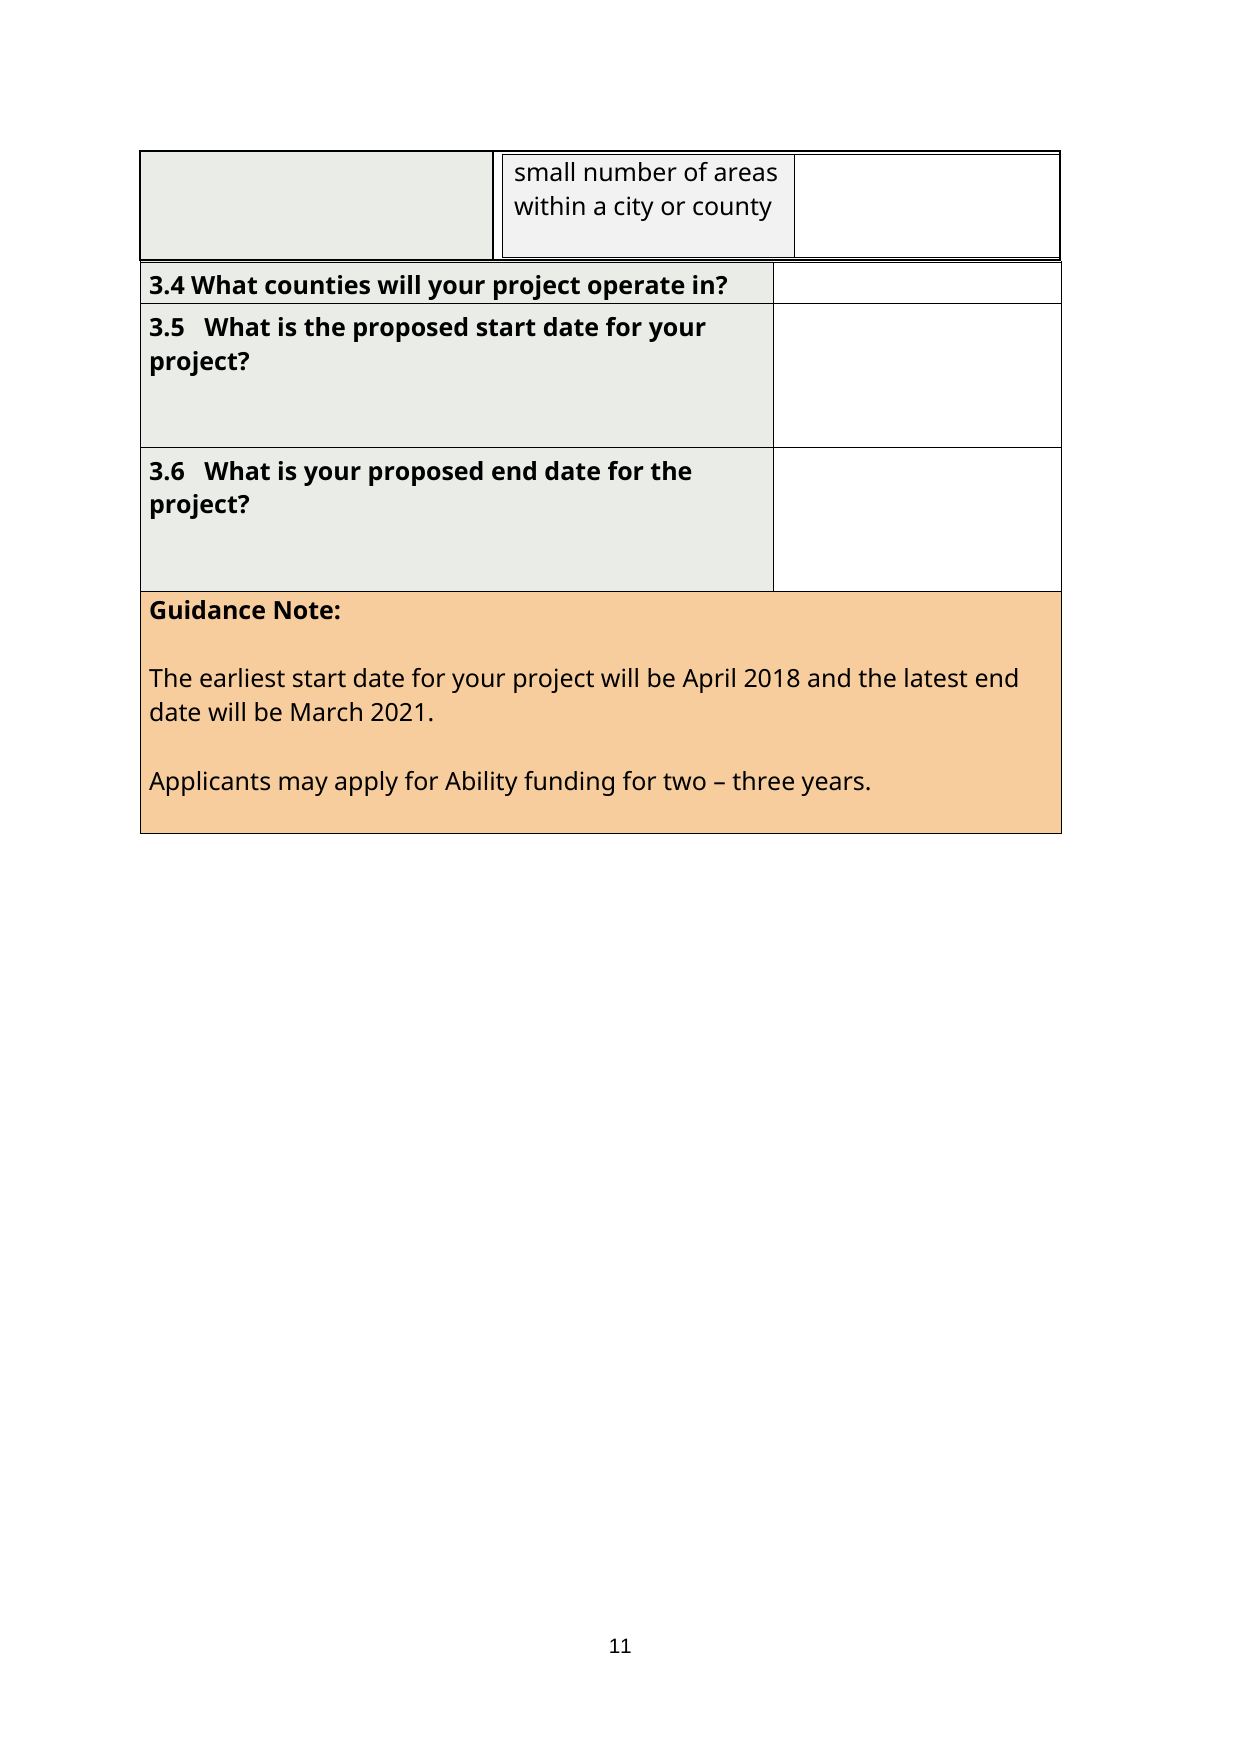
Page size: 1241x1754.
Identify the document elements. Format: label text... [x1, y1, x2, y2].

table_cell Guidance Note: The earliest start date for your project will be April 2018 and the latest end date will be March 2021. Applicants may apply for Ability funding for two – three years. [141, 592, 1061, 833]
table_cell 3.6 What is your proposed end date for the project? [141, 448, 773, 591]
table_cell 3.5 What is the proposed start date for your project? [141, 304, 773, 447]
table_cell 3.4 What counties will your project operate in? [141, 263, 773, 303]
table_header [141, 152, 492, 259]
table_cell [774, 263, 1061, 303]
table_cell [774, 304, 1061, 447]
table_header [494, 152, 1059, 259]
table_cell [774, 448, 1061, 591]
